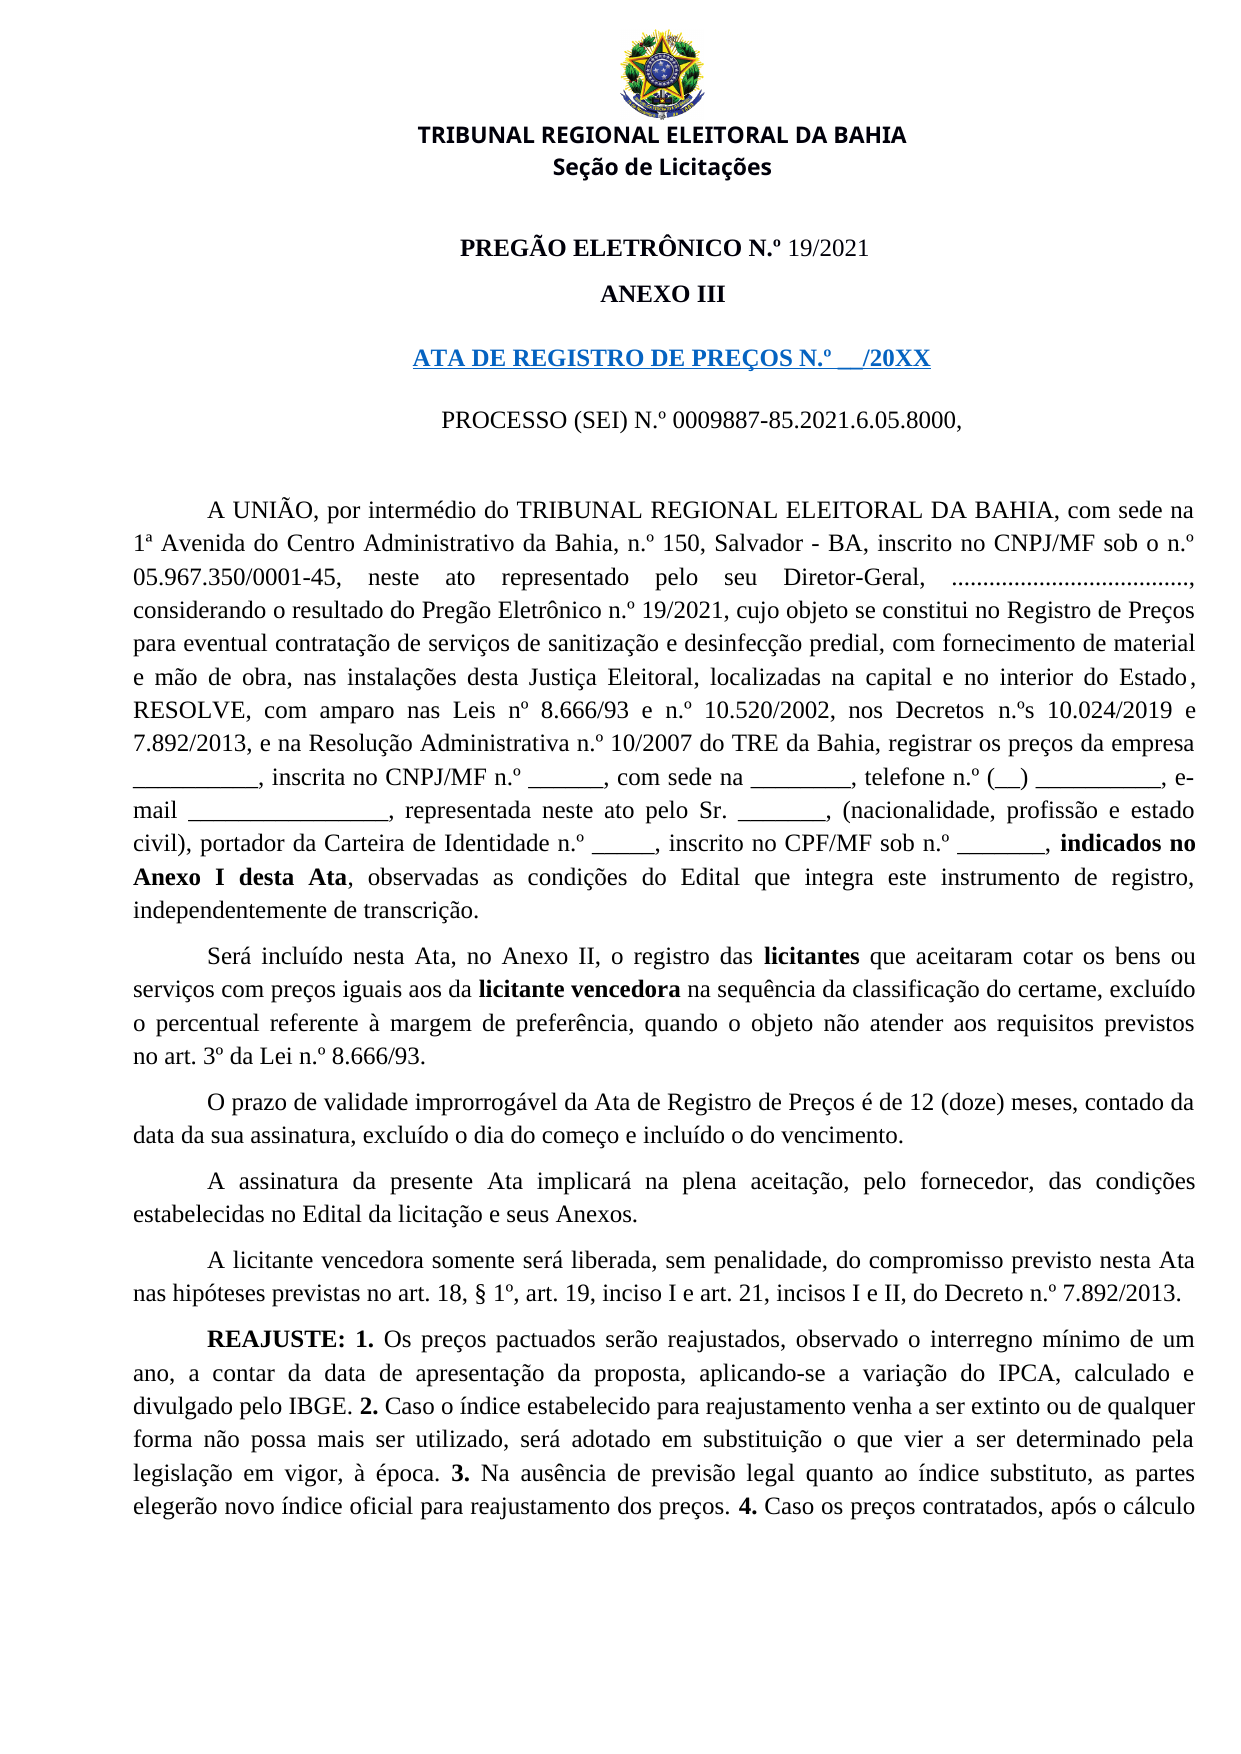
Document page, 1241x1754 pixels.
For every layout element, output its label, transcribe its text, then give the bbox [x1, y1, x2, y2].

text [133, 1321, 1196, 1521]
text PREGÃO ELETRÔNICO N.º [133, 230, 1196, 263]
text A UNIÃO, por intermédio do TRIBUNAL REGIONAL ELEITORAL DA BAHIA, com sede na 1ª Avenida do Centro Administrativo da Bahia, n.º 150, Salvador - BA, inscrito no CNPJ/MF sob o n.º 05.967.350/0001-45, neste ato representado pelo seu Diretor-Geral, ......................................, considerando o resultado do Pregão Eletrônico n.º 19/2021, cujo objeto se constitui no Registro de Preços para eventual contratação de , RESOLVE, com amparo nas Leis nº 8.666/93 e n.º 10.520/2002, nos Decretos n.ºs 10.024/2019 e 7.892/2013, e na Resolução Administrativa n.º 10/2007 do TRE da Bahia, registrar os preços da empresa __________, inscrita no CNPJ/MF n.º ______, com sede na ________, telefone n.º (__) __________, e-mail ________________, representada neste ato pelo Sr. _______, (nacionalidade, profissão e estado civil), portador da Carteira de Identidade n.º _____, inscrito no CPF/MF sob n.º _______, indicados no Anexo I desta Ata, observadas as condições do Edital que integra este instrumento de registro, independentemente de transcrição. [133, 492, 1196, 925]
text PROCESSO (SEI) N.º , [133, 401, 1196, 434]
text O prazo de validade improrrogável da Ata de Registro de Preços é de 12 (doze) meses, contado da data da sua assinatura, excluído o dia do começo e incluído o do vencimento. [133, 1083, 1196, 1150]
text Será incluído nesta Ata, no Anexo II, o registro das licitantes que aceitaram cotar os bens ou serviços com preços iguais aos da licitante vencedora na sequência da classificação do certame, excluído o percentual referente à margem de preferência, quando o objeto não atender aos requisitos previstos no art. 3º da Lei n.º 8.666/93. [133, 938, 1196, 1071]
text ANEXO III [133, 276, 1193, 309]
text A licitante vencedora somente será liberada, sem penalidade, do compromisso previsto nesta Ata nas hipóteses previstas no art. 18, § 1º, art. 19, inciso I e art. 21, incisos I e II, do Decreto n.º 7.892/2013. [133, 1242, 1196, 1308]
text ATA DE REGISTRO DE PREÇOS N.º __/20XX [133, 338, 1196, 371]
text A assinatura da presente Ata implicará na plena aceitação, pelo fornecedor, das condições estabelecidas no Edital da licitação e seus Anexos. [133, 1163, 1196, 1229]
